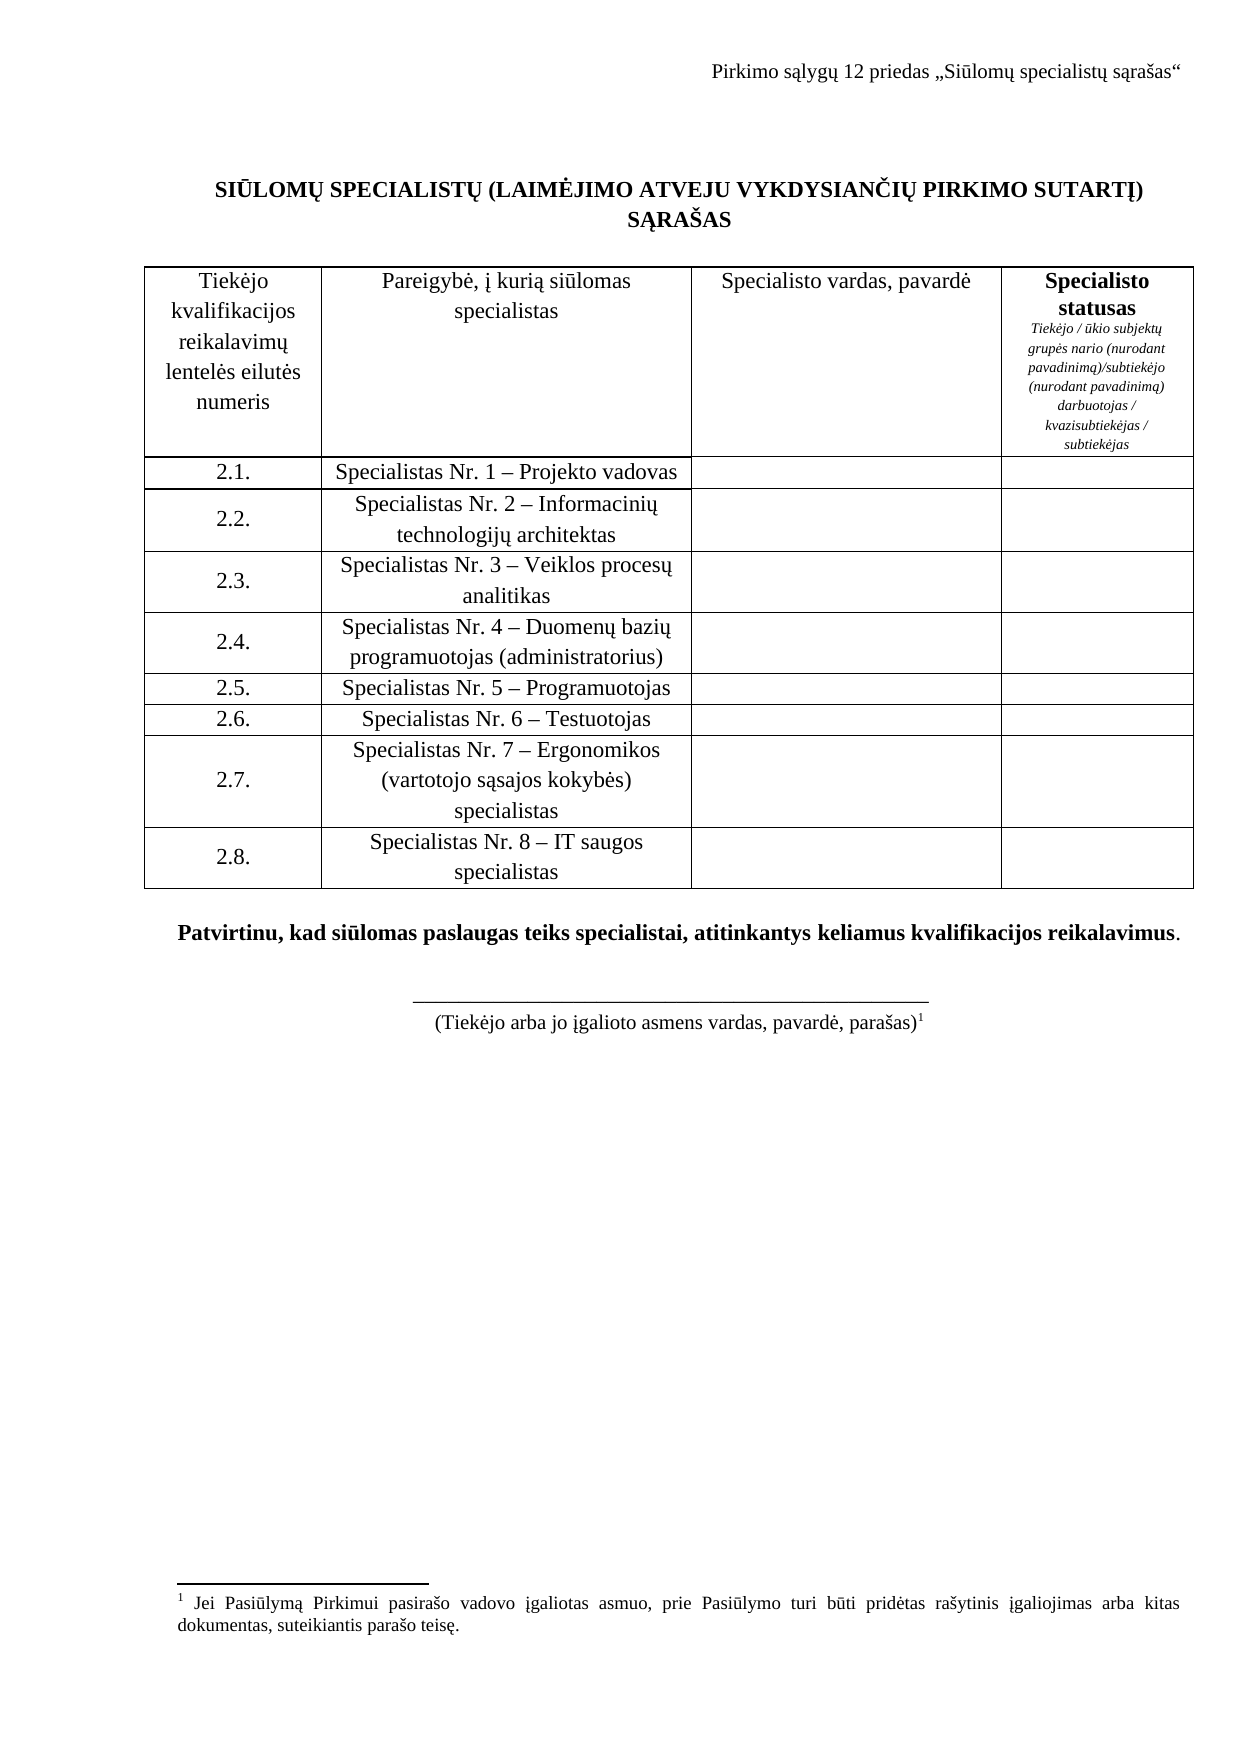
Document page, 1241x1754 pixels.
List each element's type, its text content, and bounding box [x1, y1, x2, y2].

table_cell Specialistas Nr. 2 – Informacinių technologijų architektas [322, 490, 691, 551]
table_cell [692, 736, 1001, 827]
table_cell 2.7. [145, 736, 321, 827]
table_cell 2.5. [145, 674, 321, 704]
table_cell Specialistas Nr. 5 – Programuotojas [322, 674, 691, 704]
table_header Specialisto vardas, pavardė [692, 268, 1001, 456]
table_cell [1002, 705, 1193, 735]
text SIŪLOMŲ SPECIALISTŲ (LAIMĖJIMO ATVEJU VYKDYSIANČIŲ PIRKIMO SUTARTĮ) SĄRAŠAS [177, 176, 1181, 232]
table_cell [1002, 736, 1193, 827]
table_cell Specialistas Nr. 6 – Testuotojas [322, 705, 691, 735]
table_cell 2.8. [145, 828, 321, 888]
table_cell [692, 705, 1001, 735]
table_cell 2.2. [145, 490, 321, 551]
table_cell [692, 552, 1001, 612]
table_cell Specialistas Nr. 3 – Veiklos procesų analitikas [322, 552, 691, 612]
table_cell [1002, 489, 1193, 551]
table_cell Specialistas Nr. 1 – Projekto vadovas [322, 458, 691, 488]
table_cell 2.1. [145, 458, 321, 488]
table_cell [1002, 552, 1193, 612]
text _____________________________________________ [177, 979, 1164, 1006]
table_cell Specialistas Nr. 7 – Ergonomikos (vartotojo sąsajos kokybės) specialistas [322, 736, 691, 827]
table_header Tiekėjo kvalifikacijos reikalavimų lentelės eilutės numeris [145, 268, 321, 456]
table_cell Specialistas Nr. 4 – Duomenų bazių programuotojas (administratorius) [322, 613, 691, 673]
table_cell 2.6. [145, 705, 321, 735]
text (Tiekėjo arba jo įgalioto asmens vardas, pavardė, parašas) [177, 1010, 1181, 1034]
table_cell [692, 828, 1001, 888]
table_cell [1002, 674, 1193, 704]
table_cell [1002, 613, 1193, 673]
table_cell [692, 674, 1001, 704]
text Patvirtinu, kad siūlomas paslaugas teiks specialistai, atitinkantys keliamus kvalifikacijos reikalavimus. [177, 919, 1181, 945]
table_cell [1002, 828, 1193, 888]
table_cell [692, 613, 1001, 673]
table_cell [692, 457, 1001, 488]
table_cell [1002, 457, 1193, 488]
table_header Specialisto statusas Tiekėjo / ūkio subjektų grupės nario (nurodant pavadinimą)/subtiekėjo (nurodant pavadinimą) darbuotojas / kvazisubtiekėjas / subtiekėjas [1002, 268, 1193, 456]
table_cell [692, 489, 1001, 551]
table_header Pareigybė, į kurią siūlomas specialistas [322, 268, 691, 456]
table_cell Specialistas Nr. 8 – IT saugos specialistas [322, 828, 691, 888]
table_cell 2.3. [145, 552, 321, 612]
table_cell 2.4. [145, 613, 321, 673]
